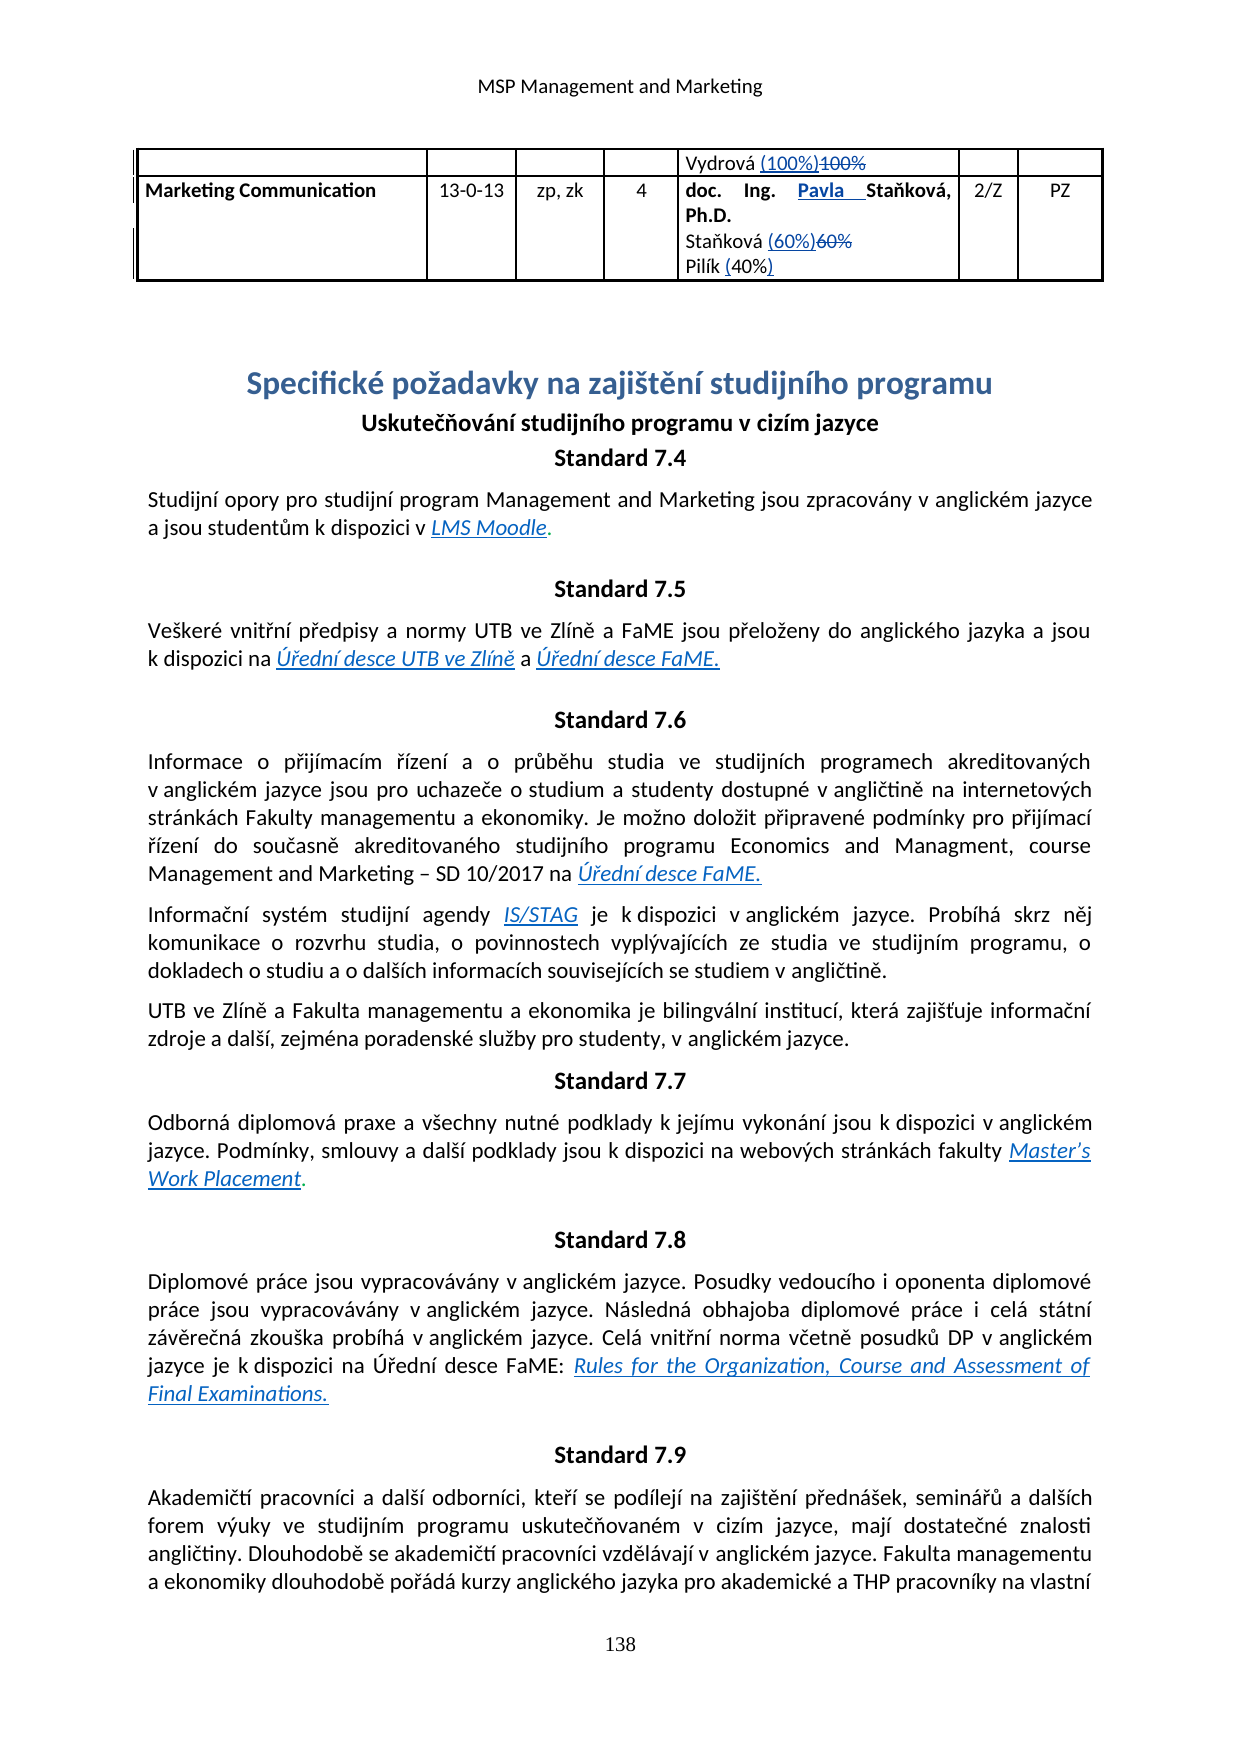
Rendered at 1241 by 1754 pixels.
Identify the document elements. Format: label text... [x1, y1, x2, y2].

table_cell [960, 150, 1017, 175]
subtitle Standard 7.9 [148, 1440, 1093, 1470]
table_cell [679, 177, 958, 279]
text Diplomové práce jsou vypracovávány v anglickém jazyce. Posudky vedoucího i oponenta diplomové práce jsou vypracovávány v anglickém jazyce. Následná obhajoba diplomové práce i celá státní závěrečná zkouška probíhá v anglickém jazyce. Celá vnitřní norma včetně posudků DP v anglickém jazyce je k dispozici na Úřední desce FaME: Rules for the Organization, Course and Assessment of Final Examinations. [148, 1267, 1093, 1407]
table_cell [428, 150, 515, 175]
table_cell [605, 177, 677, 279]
subtitle Standard 7.5 [148, 573, 1093, 604]
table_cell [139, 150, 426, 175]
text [148, 1483, 1093, 1595]
text Specifické požadavky na zajištění studijního programu [148, 362, 1093, 403]
subtitle Standard 7.6 [148, 704, 1093, 735]
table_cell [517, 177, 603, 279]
text Veškeré vnitřní předpisy a normy UTB ve Zlíně a FaME jsou přeloženy do anglického jazyka a jsou k dispozici na Úřední desce UTB ve Zlíně a Úřední desce FaME. [148, 616, 1093, 672]
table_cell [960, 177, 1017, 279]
text Studijní opory pro studijní program Management and Marketing jsou zpracovány v anglickém jazyce a jsou studentům k dispozici v LMS Moodle. [148, 485, 1093, 541]
text Informační systém studijní agendy IS/STAG je k dispozici v anglickém jazyce. Probíhá skrz něj komunikace o rozvrhu studia, o povinnostech vyplývajících ze studia ve studijním programu, o dokladech o studiu a o dalších informacích souvisejících se studiem v angličtině. [148, 900, 1093, 984]
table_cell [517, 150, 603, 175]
subtitle Odborná diplomová praxe a všechny nutné podklady k jejímu vykonání jsou k dispozici v anglickém jazyce. Podmínky, smlouvy a další podklady jsou k dispozici na webových stránkách fakulty Master’s Work Placement. [148, 1108, 1093, 1192]
subtitle Standard 7.4 [148, 442, 1093, 472]
subtitle Uskutečňování studijního programu v cizím jazyce [148, 407, 1093, 438]
subtitle Standard 7.7 [148, 1065, 1093, 1096]
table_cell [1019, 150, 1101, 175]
subtitle Standard 7.8 [148, 1224, 1093, 1255]
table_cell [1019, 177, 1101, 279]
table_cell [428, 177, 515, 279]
text Informace o přijímacím řízení a o průběhu studia ve studijních programech akreditovaných v anglickém jazyce jsou pro uchazeče o studium a studenty dostupné v angličtině na internetových stránkách Fakulty managementu a ekonomiky. Je možno doložit připravené podmínky pro přijímací řízení do současně akreditovaného studijního programu Economics and Managment, course Management and Marketing – SD 10/2017 na Úřední desce FaME. [148, 747, 1093, 887]
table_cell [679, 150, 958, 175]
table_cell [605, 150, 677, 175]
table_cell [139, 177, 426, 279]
text UTB ve Zlíně a Fakulta managementu a ekonomika je bilingvální institucí, která zajišťuje informační zdroje a další, zejména poradenské služby pro studenty, v anglickém jazyce. [148, 997, 1093, 1053]
